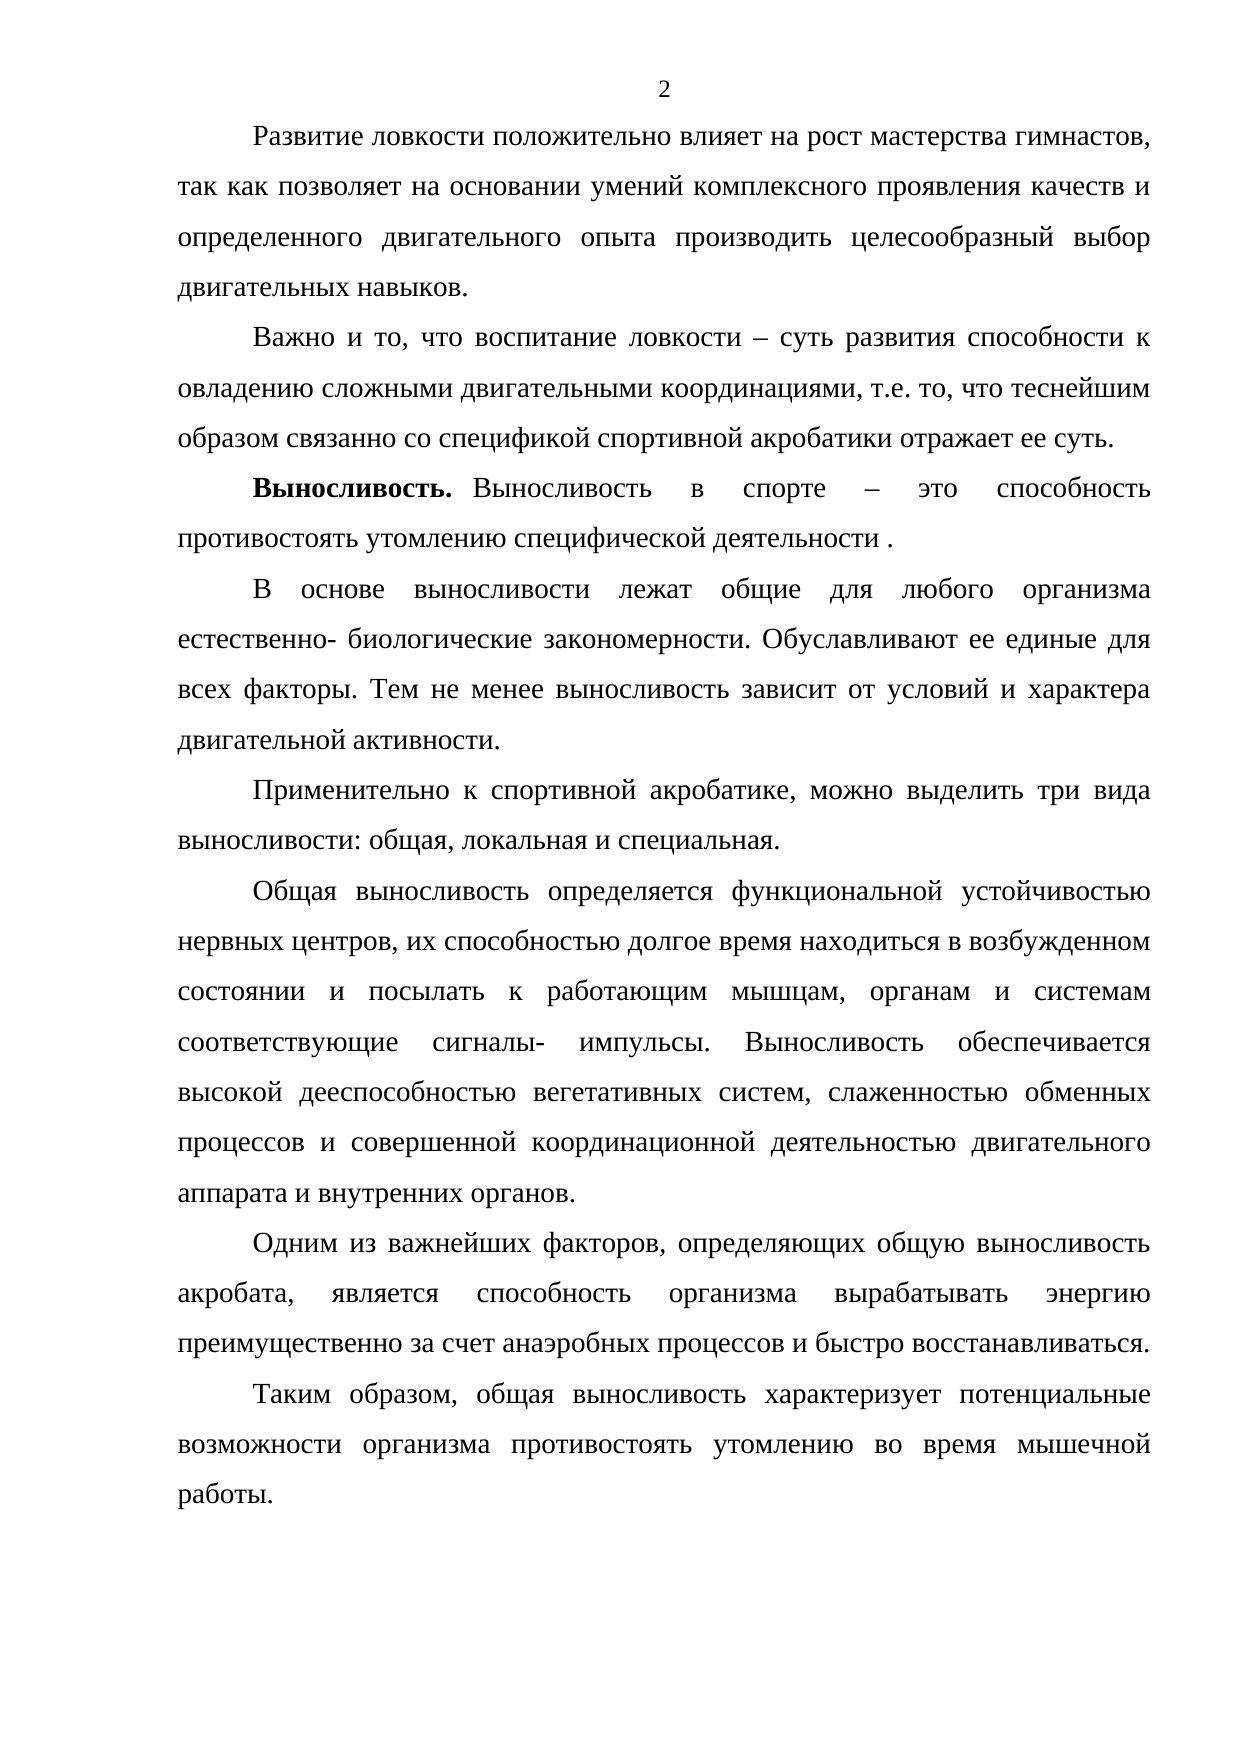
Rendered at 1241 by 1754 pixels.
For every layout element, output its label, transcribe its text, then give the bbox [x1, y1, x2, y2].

text Одним из важнейших факторов, определяющих общую выносливость акробата, является способность организма вырабатывать энергию преимущественно за счет анаэробных процессов и быстро восстанавливаться. [177, 1225, 1152, 1359]
text Развитие ловкости положительно влияет на рост мастерства гимнастов, так как позволяет на основании умений комплексного проявления качеств и определенного двигательного опыта производить целесообразный выбор двигательных навыков. [177, 118, 1152, 303]
text Применительно к спортивной акробатике, можно выделить три вида выносливости: общая, локальная и специальная. [177, 772, 1152, 856]
text Выносливость. Выносливость в спорте – это способность противостоять утомлению специфической деятельности . [177, 470, 1152, 554]
text Важно и то, что воспитание ловкости – суть развития способности к овладению сложными двигательными координациями, т.е. то, что теснейшим образом связанно со спецификой спортивной акробатики отражает ее суть. [177, 319, 1152, 453]
text В основе выносливости лежат общие для любого организма естественно- биологические закономерности. Обуславливают ее единые для всех факторы. Тем не менее выносливость зависит от условий и характера двигательной активности. [177, 571, 1152, 755]
text Таким образом, общая выносливость характеризует потенциальные возможности организма противостоять утомлению во время мышечной работы. [177, 1376, 1152, 1510]
text Общая выносливость определяется функциональной устойчивостью нервных центров, их способностью долгое время находиться в возбужденном состоянии и посылать к работающим мышцам, органам и системам соответствующие сигналы- импульсы. Выносливость обеспечивается высокой дееспособностью вегетативных систем, слаженностью обменных процессов и совершенной координационной деятельностью двигательного аппарата и внутренних органов. [177, 873, 1152, 1208]
